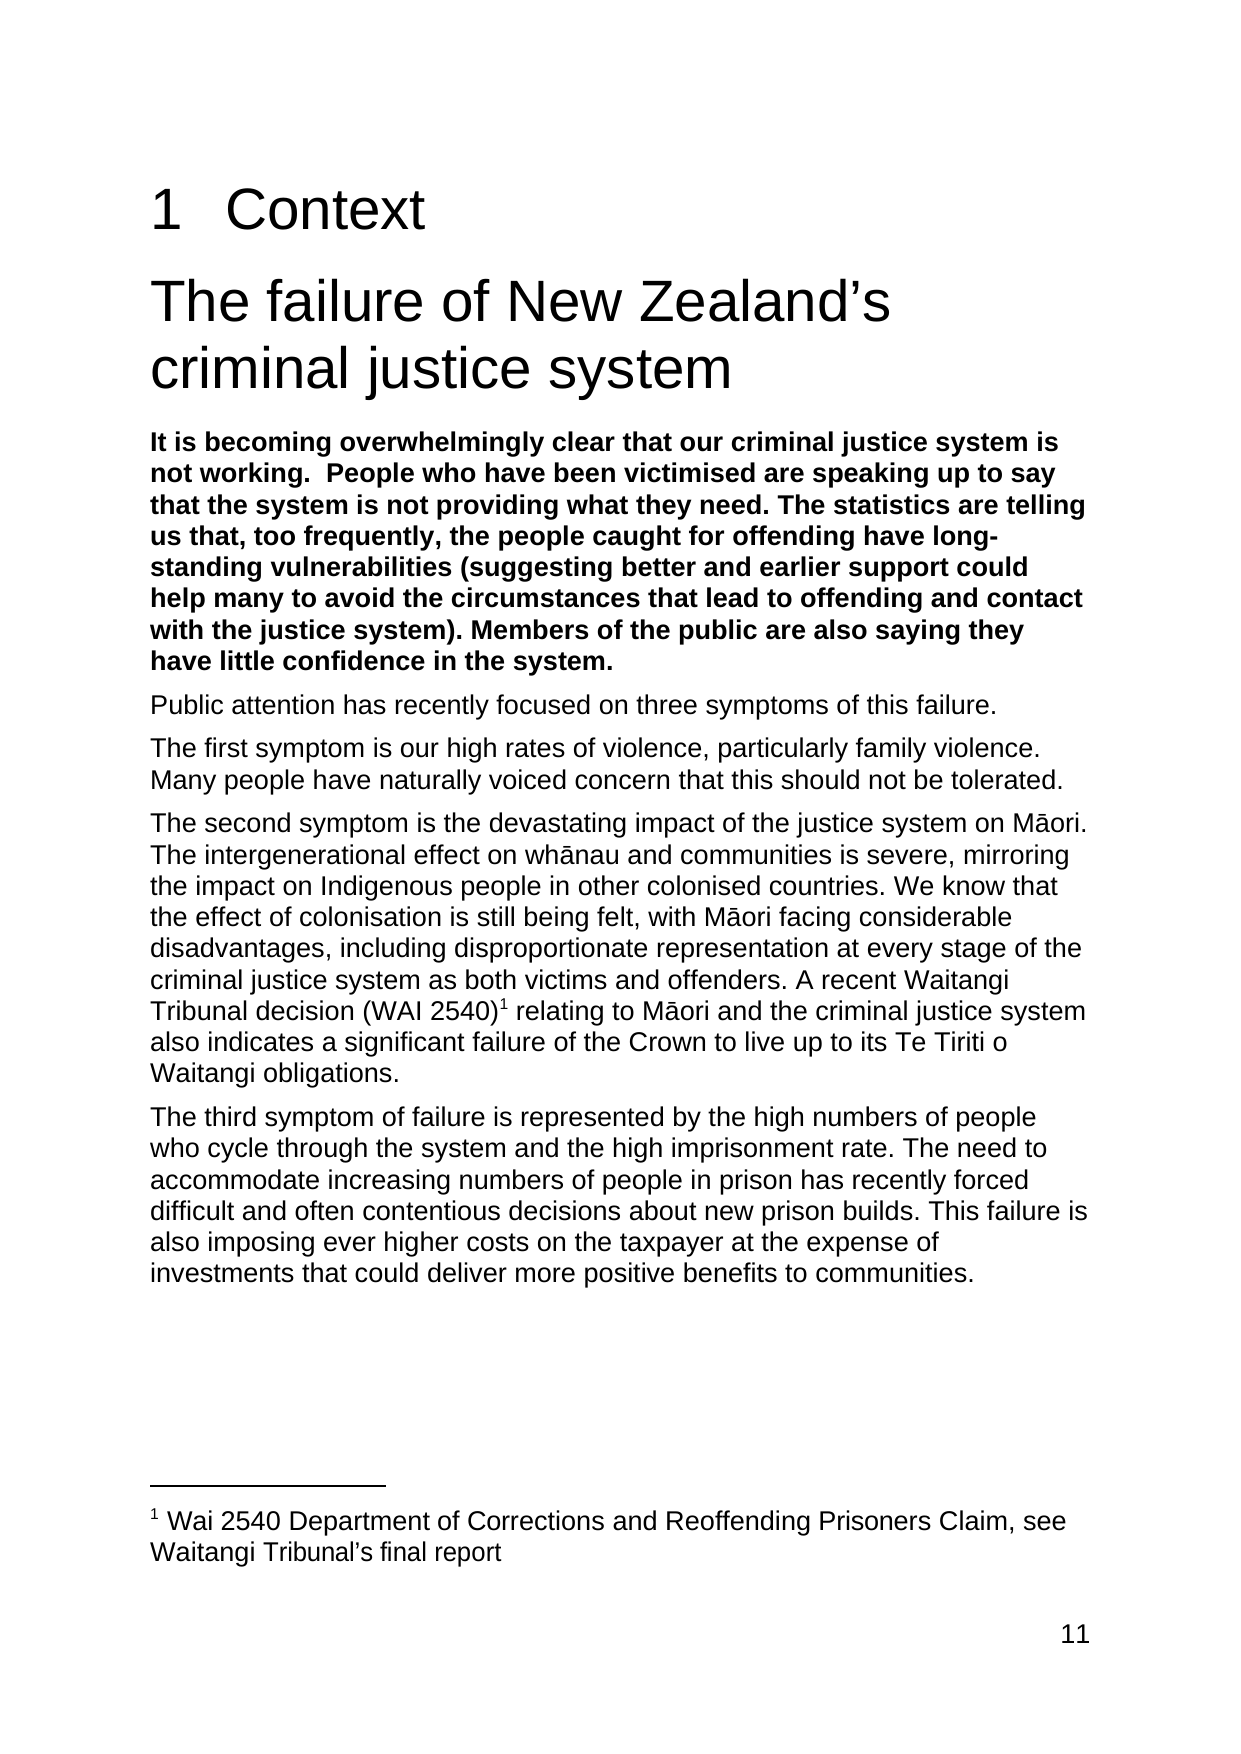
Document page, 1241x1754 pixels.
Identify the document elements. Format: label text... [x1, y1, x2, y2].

subtitle The failure of New Zealand’s criminal justice system [150, 267, 1090, 401]
text It is becoming overwhelmingly clear that our criminal justice system is not working. People who have been victimised are speaking up to say that the system is not providing what they need. The statistics are telling us that, too frequently, the people caught for offending have long-standing vulnerabilities (suggesting better and earlier support could help many to avoid the circumstances that lead to offending and contact with the justice system). Members of the public are also saying they have little confidence in the system. [150, 426, 1090, 676]
text The third symptom of failure is represented by the high numbers of people who cycle through the system and the high imprisonment rate. The need to accommodate increasing numbers of people in prison has recently forced difficult and often contentious decisions about new prison builds. This failure is also imposing ever higher costs on the taxpayer at the expense of investments that could deliver more positive benefits to communities. [150, 1101, 1090, 1289]
text Public attention has recently focused on three symptoms of this failure. [150, 689, 1090, 720]
text The first symptom is our high rates of violence, particularly family violence. Many people have naturally voiced concern that this should not be tolerated. [150, 732, 1090, 795]
text The second symptom is the devastating impact of the justice system on Māori. The intergenerational effect on whānau and communities is severe, mirroring the impact on Indigenous people in other colonised countries. We know that the effect of colonisation is still being felt, with Māori facing considerable disadvantages, including disproportionate representation at every stage of the criminal justice system as both victims and offenders. A recent Waitangi Tribunal decision (WAI 2540) relating to Māori and the criminal justice system also indicates a significant failure of the Crown to live up to its Te Tiriti o Waitangi obligations. [150, 807, 1090, 1089]
subtitle 1 Context [150, 175, 1090, 242]
